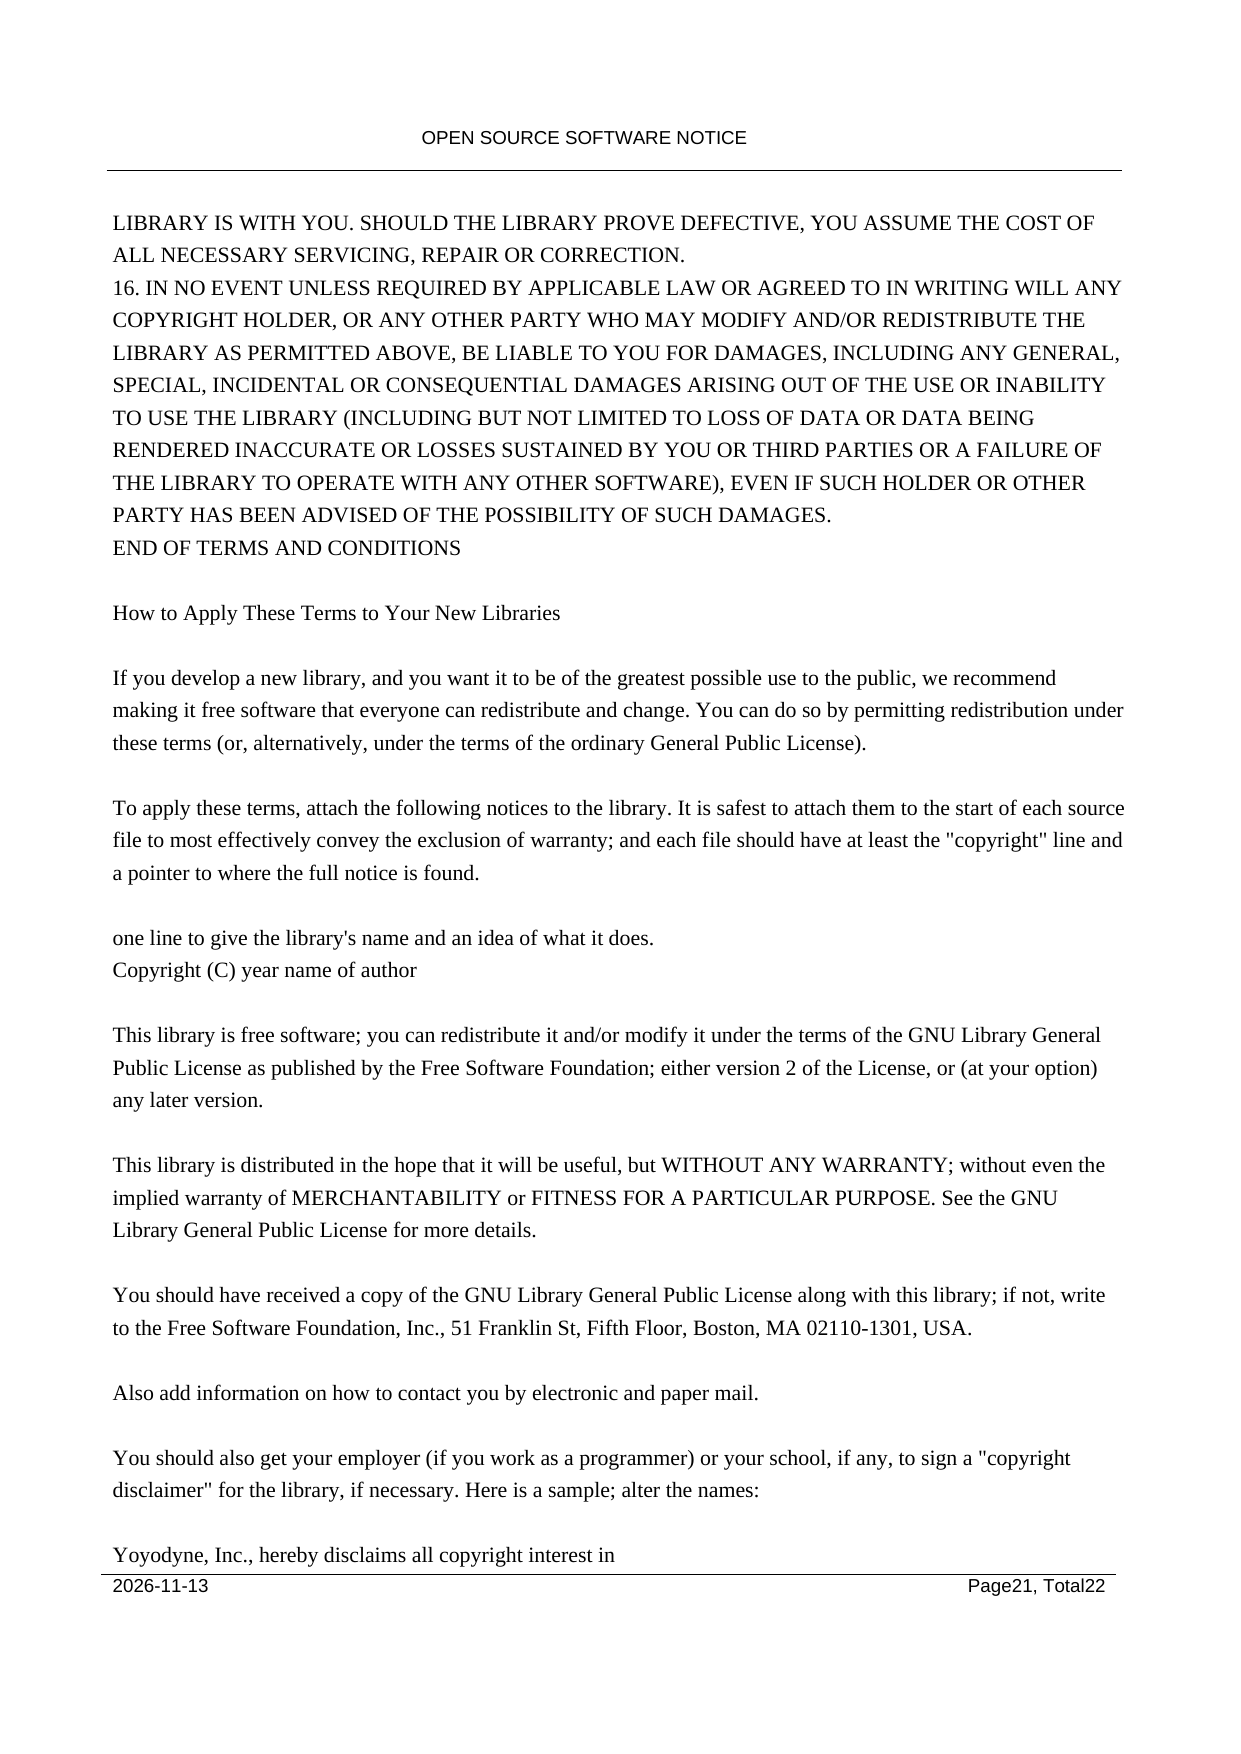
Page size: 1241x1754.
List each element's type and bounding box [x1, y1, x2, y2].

text [112, 206, 1128, 1571]
